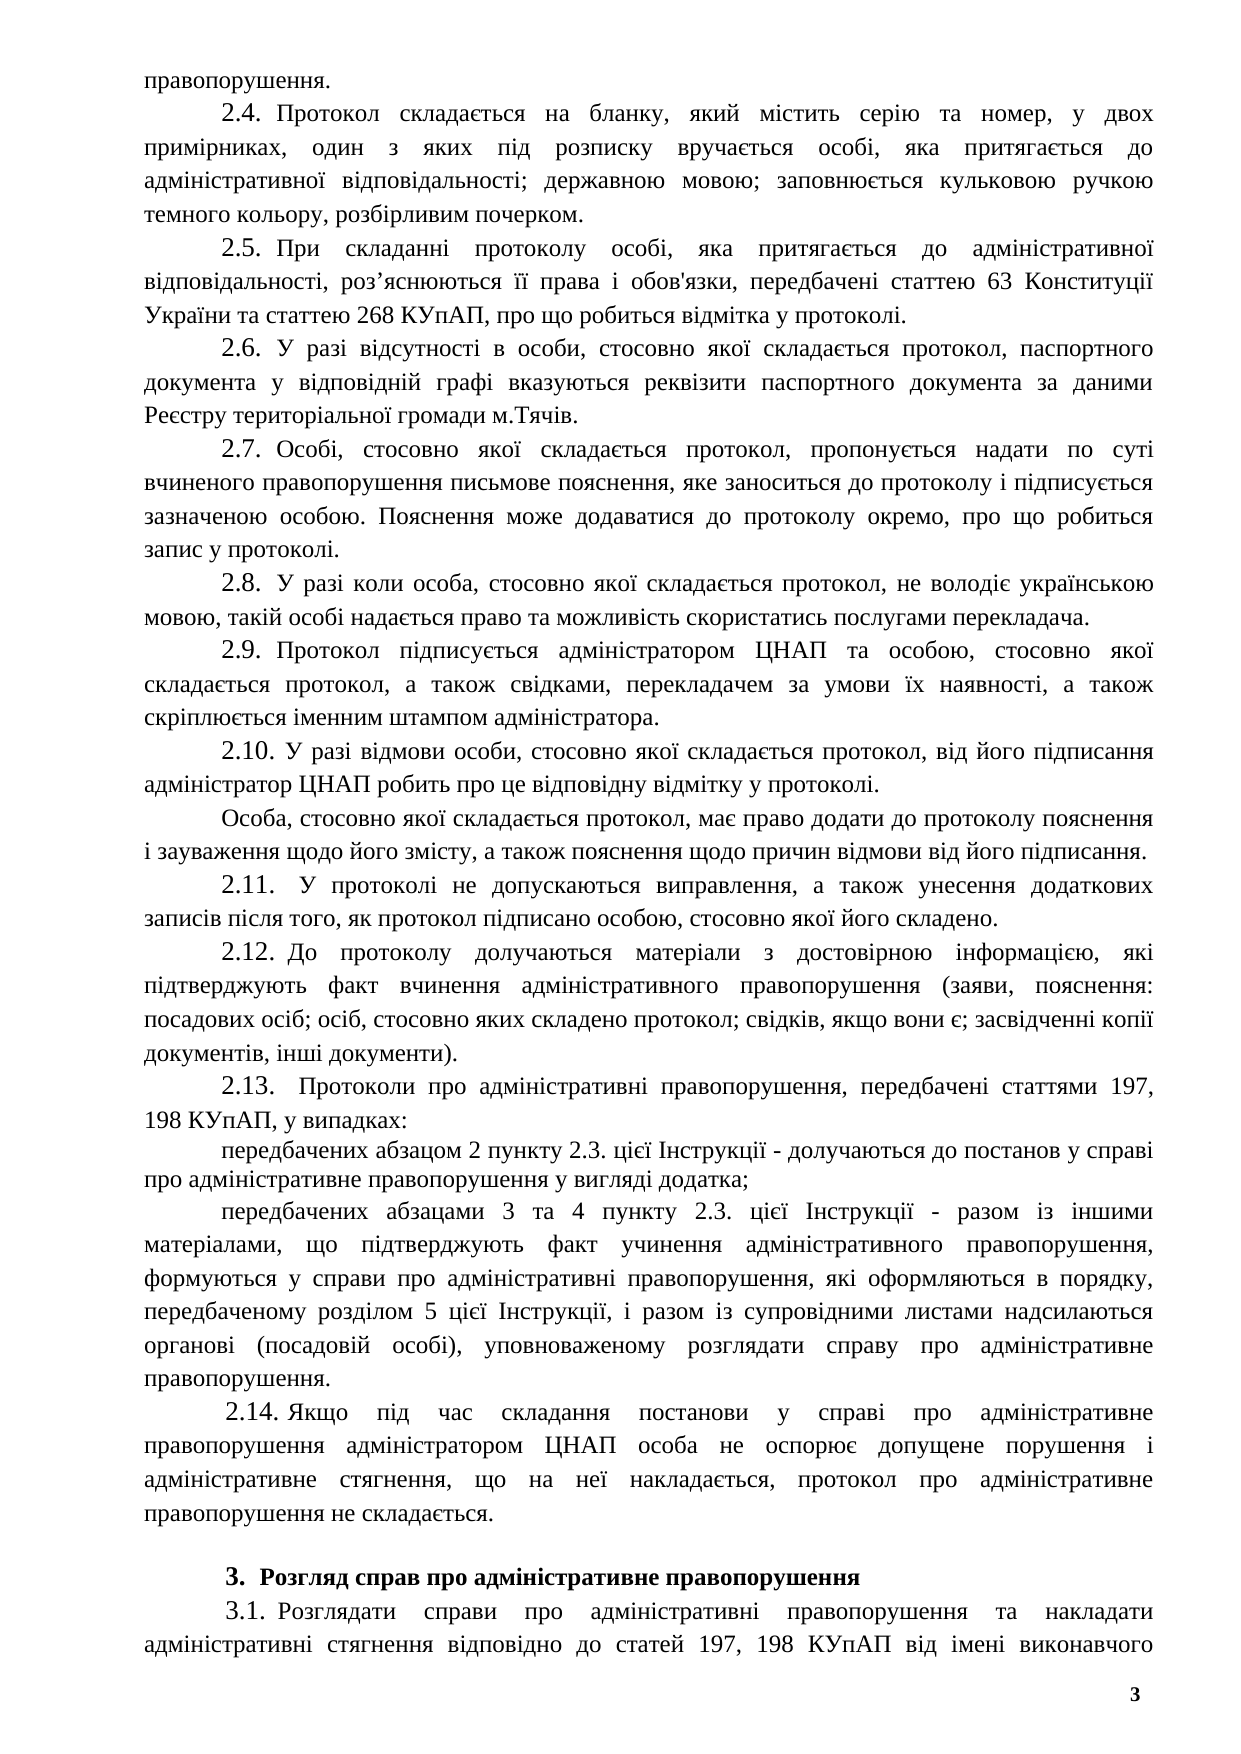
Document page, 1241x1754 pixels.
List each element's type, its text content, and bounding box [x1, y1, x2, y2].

list До протоколу долучаються матеріали з достовірною інформацією, які підтверджують факт вчинення адміністративного правопорушення (заяви, пояснення: посадових осіб; осіб, стосовно яких складено протокол; свідків, якщо вони є; засвідченні копії документів, інші документи). [144, 934, 1154, 1068]
text передбачених абзацом 2 пункту 2.3. цієї Інструкції - долучаються до постанов у справі про адміністративне правопорушення у вигляді додатка; [144, 1135, 1154, 1192]
text Особа, стосовно якої складається протокол, має право додати до протоколу пояснення і зауваження щодо його змісту, а також пояснення щодо причин відмови від його підписання. [144, 799, 1154, 867]
list У разі відсутності в особи, стосовно якої складається протокол, паспортного документа у відповідній графі вказуються реквізити паспортного документа за даними Реєстру територіальної громади м.Тячів. [144, 330, 1154, 431]
list У разі відмови особи, стосовно якої складається протокол, від його підписання адміністратор ЦНАП робить про це відповідну відмітку у протоколі. [144, 732, 1154, 799]
text передбачених абзацами 3 та 4 пункту 2.3. цієї Інструкції - разом із іншими матеріалами, що підтверджують факт учинення адміністративного правопорушення, формуються у справи про адміністративні правопорушення, які оформляються в порядку, передбаченому розділом 5 цієї Інструкції, і разом із супровідними листами надсилаються органові (посадовій особі), уповноваженому розглядати справу про адміністративне правопорушення. [144, 1192, 1154, 1394]
list У разі коли особа, стосовно якої складається протокол, не володіє українською мовою, такій особі надається право та можливість скористатись послугами перекладача. [144, 565, 1154, 632]
list Якщо під час складання постанови у справі про адміністративне правопорушення адміністратором ЦНАП особа не оспорює допущене порушення і адміністративне стягнення, що на неї накладається, протокол про адміністративне правопорушення не складається. [144, 1394, 1154, 1528]
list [144, 1593, 1154, 1660]
list Протокол підписується адміністратором ЦНАП та особою, стосовно якої складається протокол, а також свідками, перекладачем за умови їх наявності, а також скріплюється іменним штампом адміністратора. [144, 632, 1154, 732]
list Протоколи про адміністративні правопорушення, передбачені статтями 197, 198 КУпАП, у випадках: [144, 1068, 1154, 1135]
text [144, 62, 1154, 95]
list Особі, стосовно якої складається протокол, пропонується надати по суті вчиненого правопорушення письмове пояснення, яке заноситься до протоколу і підписується зазначеною особою. Пояснення може додаватися до протоколу окремо, про що робиться запис у протоколі. [144, 431, 1154, 565]
list Протокол складається на бланку, який містить серію та номер, у двох примірниках, один з яких під розписку вручається особі, яка притягається до адміністративної відповідальності; державною мовою; заповнюється кульковою ручкою темного кольору, розбірливим почерком. [144, 95, 1154, 229]
list Розгляд справ про адміністративне правопорушення [144, 1559, 1154, 1593]
list При складанні протоколу особі, яка притягається до адміністративної відповідальності, роз’яснюються її права і обов'язки, передбачені статтею 63 Конституції України та статтею 268 КУпАП, про що робиться відмітка у протоколі. [144, 229, 1154, 330]
list У протоколі не допускаються виправлення, а також унесення додаткових записів після того, як протокол підписано особою, стосовно якої його складено. [144, 867, 1154, 934]
